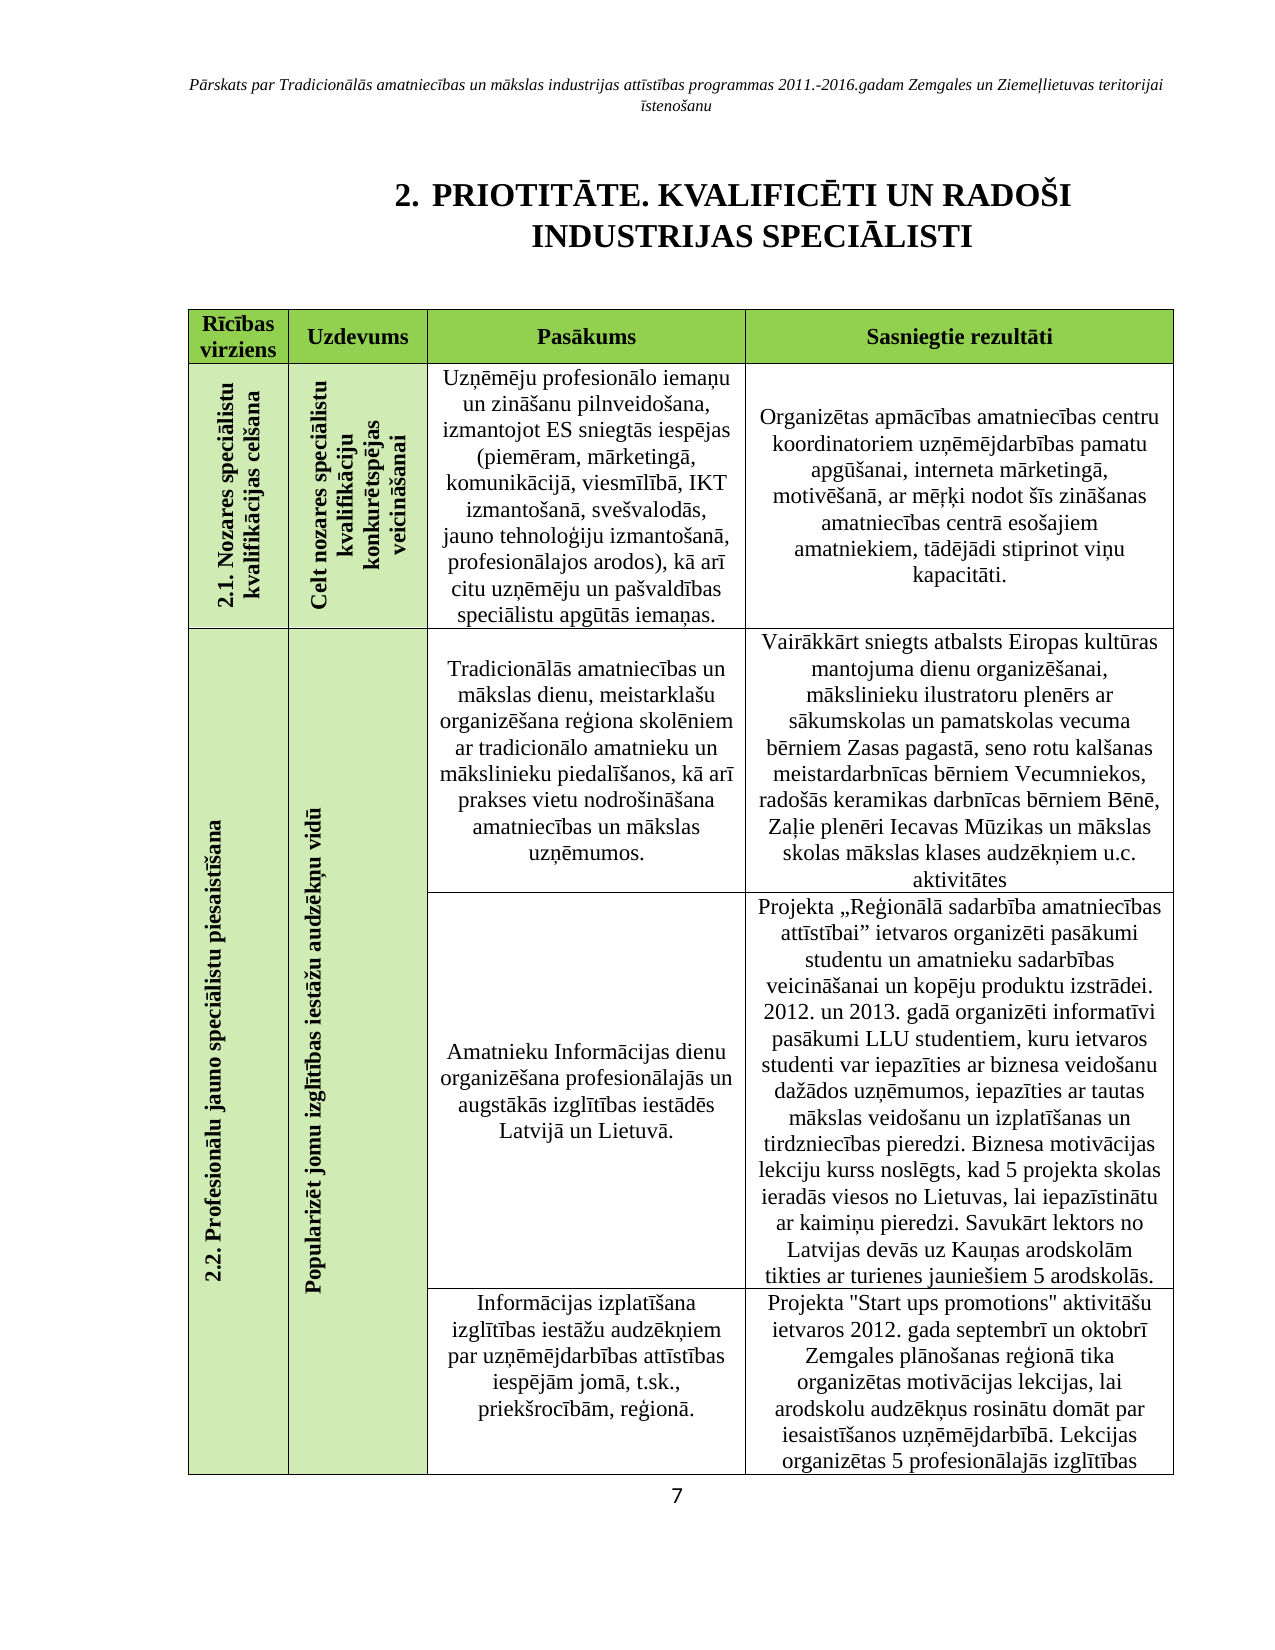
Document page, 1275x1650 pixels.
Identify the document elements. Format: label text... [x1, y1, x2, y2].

table_cell Celt nozares speciālistu kvalifikāciju konkurētspējas veicināšanai [289, 364, 427, 627]
table_cell 2.2. Profesionālu jauno speciālistu piesaistīšana [189, 629, 288, 1474]
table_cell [746, 1289, 1173, 1474]
table_header Uzdevums [289, 310, 427, 363]
table_header Sasniegtie rezultāti [746, 310, 1173, 363]
table_header Rīcības virziens [189, 310, 288, 363]
table_cell Amatnieku Informācijas dienu organizēšana profesionālajās un augstākās izglītības iestādēs Latvijā un Lietuvā. [428, 893, 745, 1288]
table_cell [428, 1289, 745, 1474]
table_cell Vairākkārt sniegts atbalsts Eiropas kultūras mantojuma dienu organizēšanai, mākslinieku ilustratoru plenērs ar sākumskolas un pamatskolas vecuma bērniem Zasas pagastā, seno rotu kalšanas meistardarbnīcas bērniem Vecumniekos, radošās keramikas darbnīcas bērniem Bēnē, Zaļie plenēri Iecavas Mūzikas un mākslas skolas mākslas klases audzēkņiem u.c. aktivitātes [746, 629, 1173, 892]
table_cell 2.1. Nozares speciālistu kvalifikācijas celšana [189, 364, 288, 627]
table_cell Popularizēt jomu izglītības iestāžu audzēkņu vidū [289, 629, 427, 1474]
table_cell Uzņēmēju profesionālo iemaņu un zināšanu pilnveidošana, izmantojot ES sniegtās iespējas (piemēram, mārketingā, komunikācijā, viesmīlībā, IKT izmantošanā, svešvalodās, jauno tehnoloģiju izmantošanā, profesionālajos arodos), kā arī citu uzņēmēju un pašvaldības speciālistu apgūtās iemaņas. [428, 364, 745, 627]
subtitle priotitāte. Kvalificēti un radoši industrijas speciālisti [300, 175, 1167, 255]
table_header Pasākums [428, 310, 745, 363]
table_cell Projekta „Reģionālā sadarbība amatniecības attīstībai” ietvaros organizēti pasākumi studentu un amatnieku sadarbības veicināšanai un kopēju produktu izstrādei. 2012. un 2013. gadā organizēti informatīvi pasākumi LLU studentiem, kuru ietvaros studenti var iepazīties ar biznesa veidošanu dažādos uzņēmumos, iepazīties ar tautas mākslas veidošanu un izplatīšanas un tirdzniecības pieredzi. Biznesa motivācijas lekciju kurss noslēgts, kad 5 projekta skolas ieradās viesos no Lietuvas, lai iepazīstinātu ar kaimiņu pieredzi. Savukārt lektors no Latvijas devās uz Kauņas arodskolām tikties ar turienes jauniešiem 5 arodskolās. [746, 893, 1173, 1288]
table_cell Tradicionālās amatniecības un mākslas dienu, meistarklašu organizēšana reģiona skolēniem ar tradicionālo amatnieku un mākslinieku piedalīšanos, kā arī prakses vietu nodrošināšana amatniecības un mākslas uzņēmumos. [428, 629, 745, 892]
table_cell Organizētas apmācības amatniecības centru koordinatoriem uzņēmējdarbības pamatu apgūšanai, interneta mārketingā, motivēšanā, ar mēŗķi nodot šīs zināšanas amatniecības centrā esošajiem amatniekiem, tādējādi stiprinot viņu kapacitāti. [746, 364, 1173, 627]
